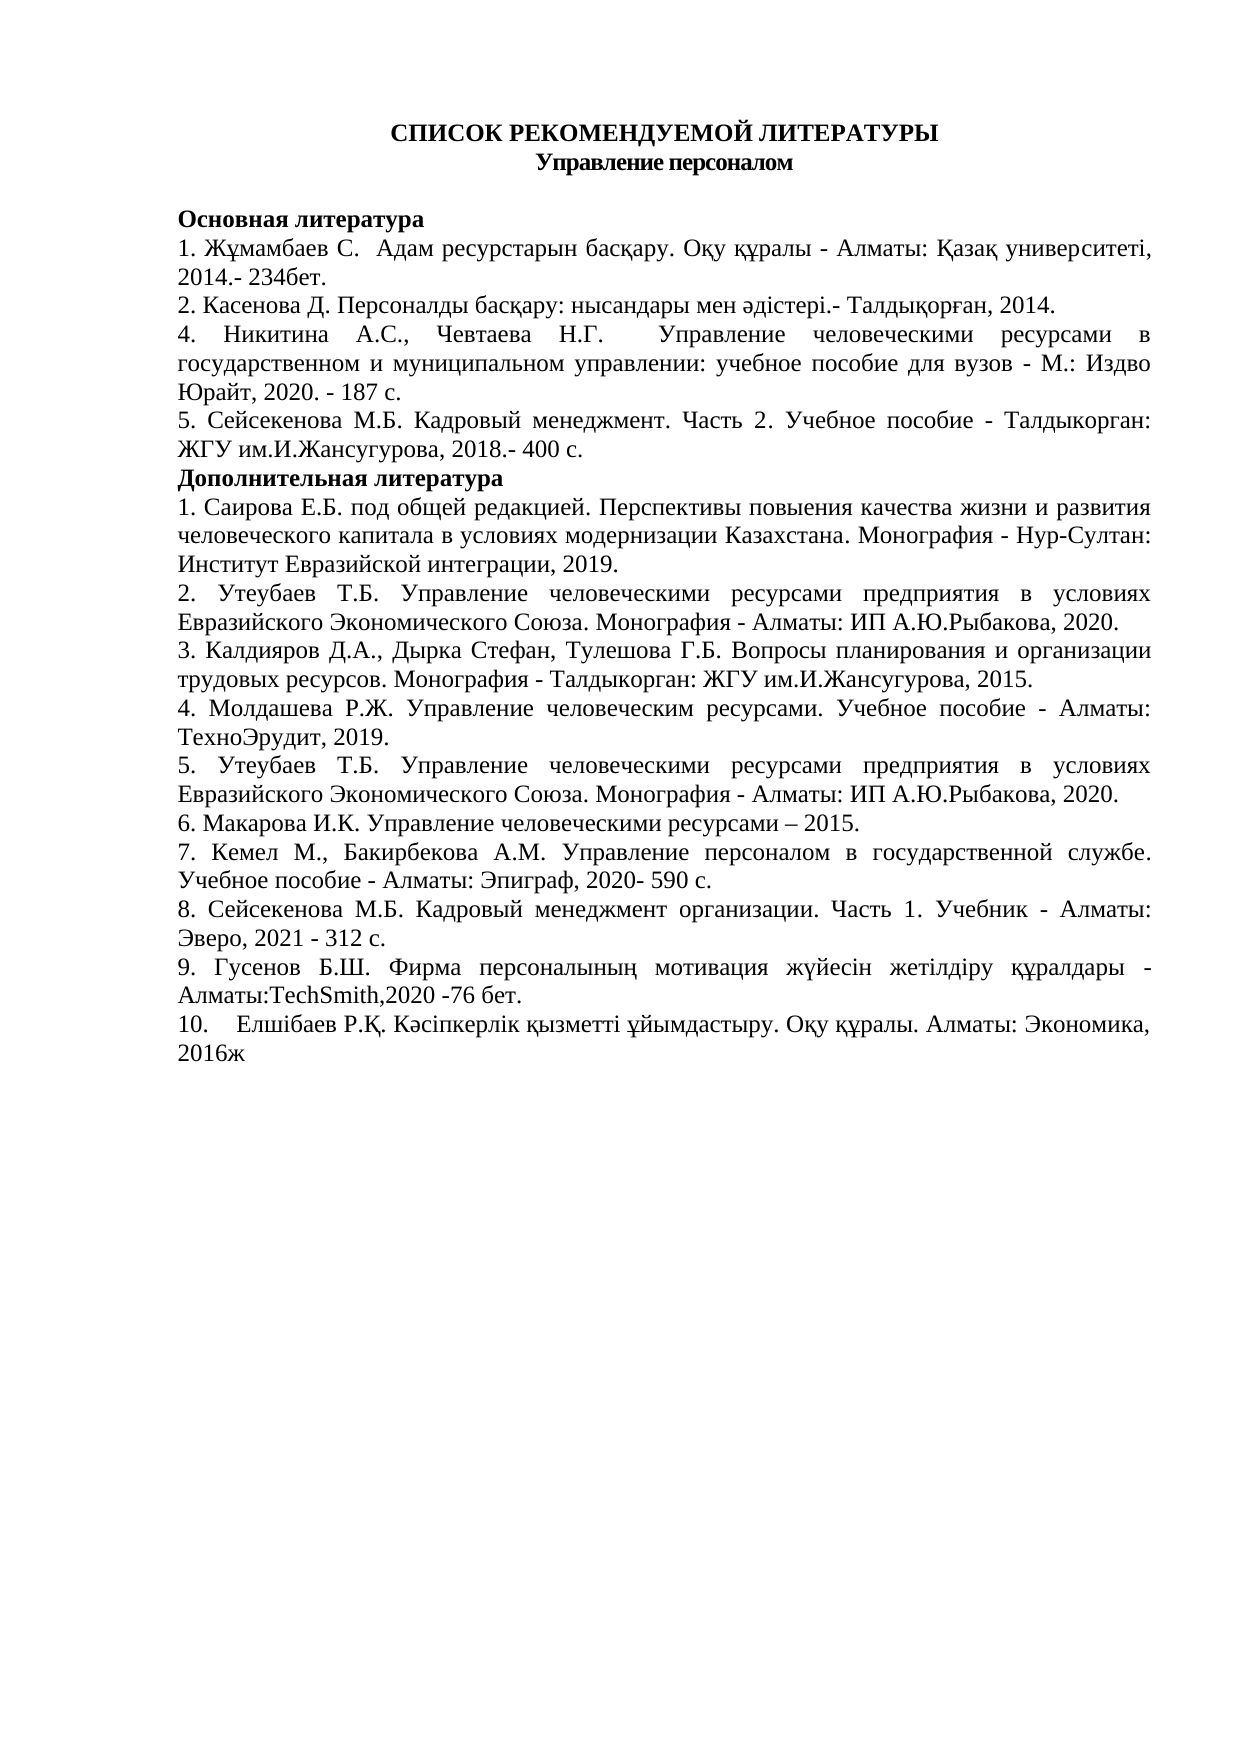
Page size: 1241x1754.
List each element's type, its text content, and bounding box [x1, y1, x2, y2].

text 2. Касенова Д. Персоналды басқару: нысандары мен әдістері.- Талдықорған, 2014. [177, 291, 1152, 319]
text Дополнительная литература [177, 463, 1152, 492]
text 8. Сейсекенова М.Б. Кадровый менеджмент организации. Часть 1. Учебник - Алматы: Эверо, 2021 - 312 с. [177, 894, 1152, 952]
text СПИСОК РЕКОМЕНДУЕМОЙ ЛИТЕРАТУРЫ [177, 118, 1152, 147]
text 4. Молдашева Р.Ж. Управление человеческим ресурсами. Учебное пособие - Алматы: ТехноЭрудит, 2019. [177, 693, 1152, 751]
text 9. Гусенов Б.Ш. Фирма персоналының мотивация жүйесін жетілдіру құралдары -Алматы:TechSmith,2020 -76 бет. [177, 952, 1152, 1009]
text 5. Сейсекенова М.Б. Кадровый менеджмент. Часть 2. Учебное пособие - Талдыкорган: ЖГУ им.И.Жансугурова, 2018.- 400 с. [177, 406, 1152, 463]
text 3. Калдияров Д.А., Дырка Стефан, Тулешова Г.Б. Вопросы планирования и организации трудовых ресурсов. Монография - Талдыкорган: ЖГУ им.И.Жансугурова, 2015. [177, 636, 1152, 693]
text 5. Утеубаев Т.Б. Управление человеческими ресурсами предприятия в условиях Евразийского Экономического Союза. Монография - Алматы: ИП А.Ю.Рыбакова, 2020. [177, 751, 1152, 808]
text 1. Жұмамбаев С. Адам ресурстарын басқару. Оқу құралы - Алматы: Қазақ университетi, 2014.- 234бет. [177, 233, 1152, 291]
text Основная литература [177, 204, 1152, 233]
text 6. Макарова И.К. Управление человеческими ресурсами – 2015. [177, 808, 1152, 837]
text 4. Никитина А.С., Чевтаева Н.Г. Управление человеческими ресурсами в государственном и муниципальном управлении: учебное пособие для вузов - М.: Издво Юрайт, 2020. - 187 с. [177, 319, 1152, 406]
text 7. Кемел М., Бакирбекова А.М. Управление персоналом в государственной службе. Учебное пособие - Алматы: Эпиграф, 2020- 590 с. [177, 837, 1152, 894]
text 2. Утеубаев Т.Б. Управление человеческими ресурсами предприятия в условиях Евразийского Экономического Союза. Монография - Алматы: ИП А.Ю.Рыбакова, 2020. [177, 578, 1152, 636]
text Управление персоналом [177, 147, 1152, 176]
text 1. Саирова Е.Б. под общей редакцией. Перспективы повыения качества жизни и развития человеческого капитала в условиях модернизации Казахстана. Монография - Нур-Султан: Институт Евразийской интеграции, 2019. [177, 492, 1152, 578]
text 10. Елшібаев Р.Қ. Кәсіпкерлік қызметті ұйымдастыру. Оқу құралы. Алматы: Экономика, 2016ж [177, 1009, 1152, 1067]
